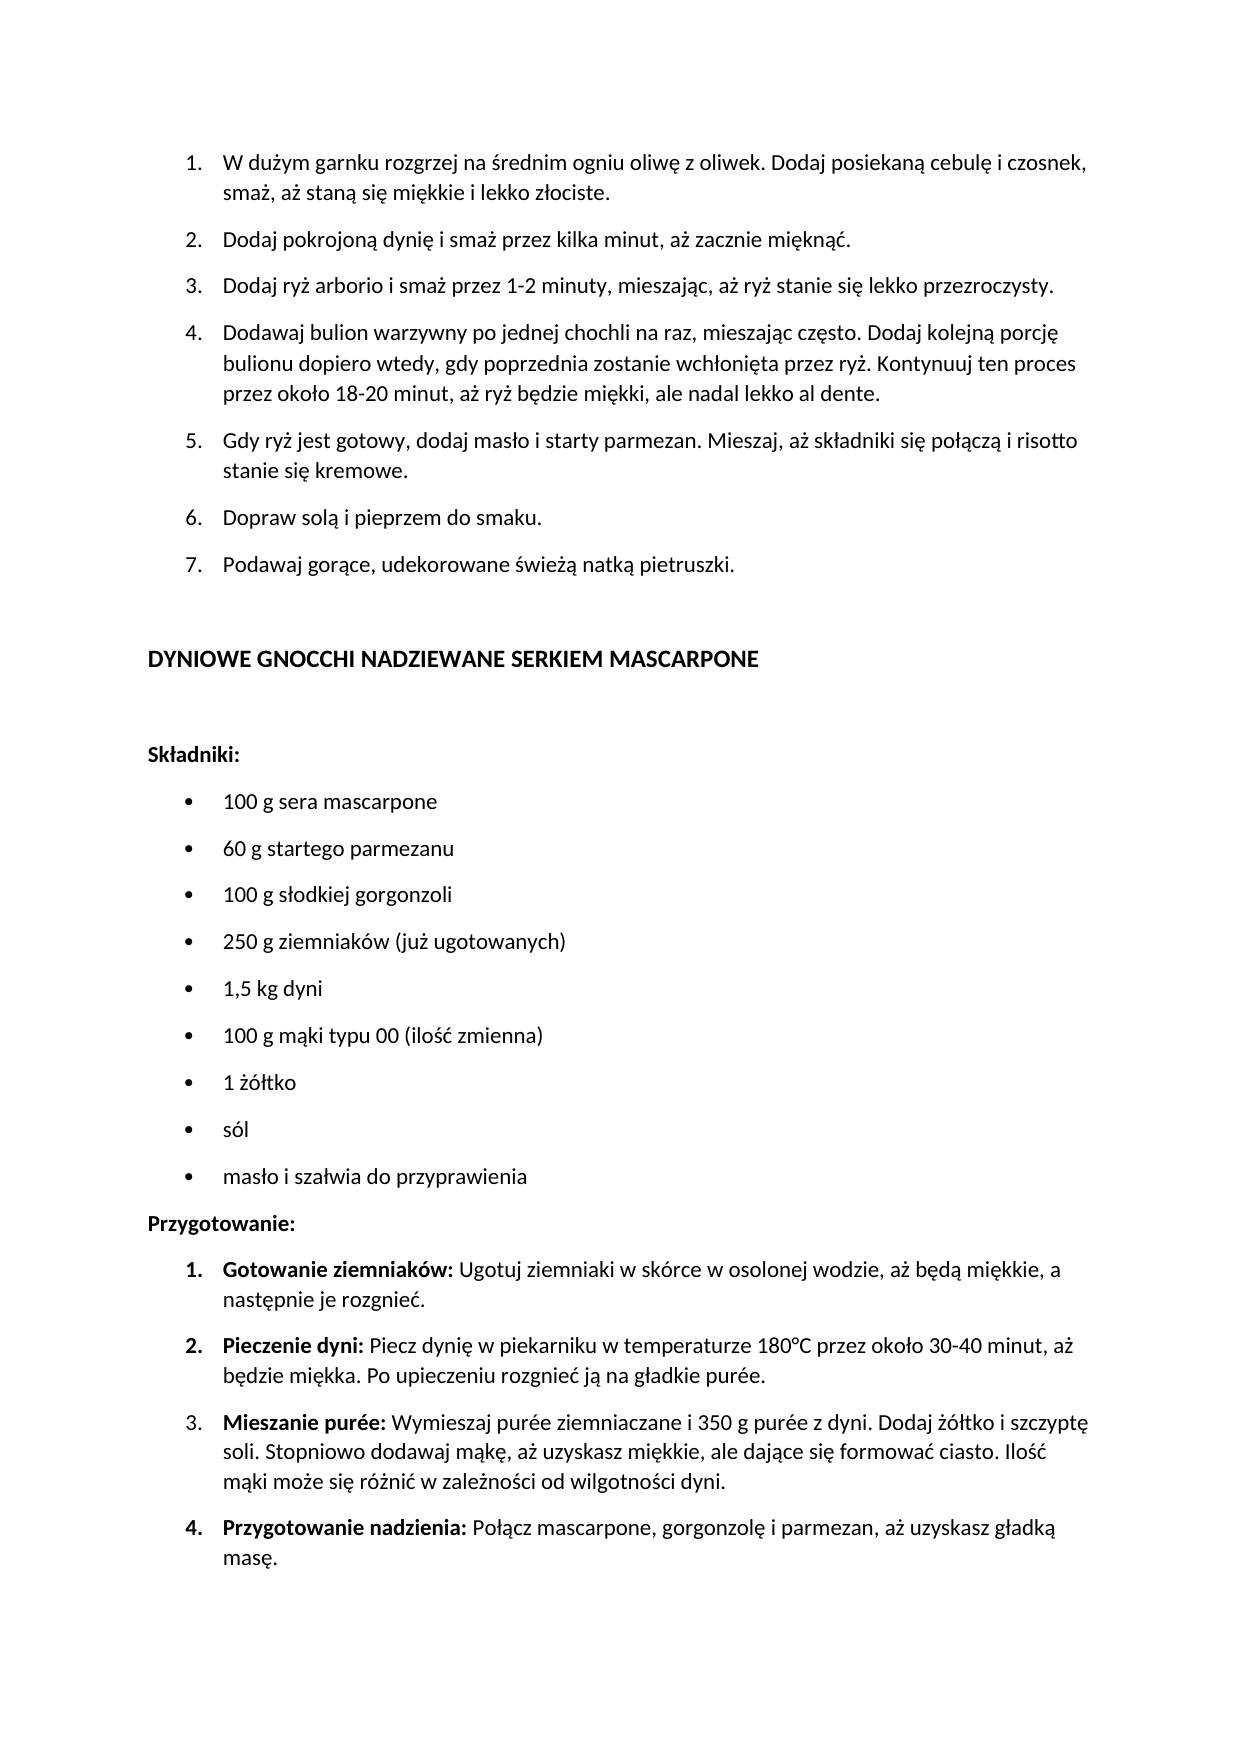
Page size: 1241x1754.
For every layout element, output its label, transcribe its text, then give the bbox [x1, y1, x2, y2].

list Dodaj ryż arborio i smaż przez 1-2 minuty, mieszając, aż ryż stanie się lekko przezroczysty. [185, 272, 1093, 299]
list 250 g ziemniaków (już ugotowanych) [185, 927, 1093, 955]
list Dopraw solą i pieprzem do smaku. [185, 503, 1093, 531]
list 1,5 kg dyni [185, 974, 1093, 1002]
list Pieczenie dyni: Piecz dynię w piekarniku w temperaturze 180°C przez około 30-40 minut, aż będzie miękka. Po upieczeniu rozgnieć ją na gładkie purée. [185, 1332, 1093, 1389]
list 60 g startego parmezanu [185, 834, 1093, 862]
list Dodaj pokrojoną dynię i smaż przez kilka minut, aż zacznie mięknąć. [185, 225, 1093, 253]
list Przygotowanie nadzienia: Połącz mascarpone, gorgonzolę i parmezan, aż uzyskasz gładką masę. [185, 1513, 1093, 1571]
list 100 g słodkiej gorgonzoli [185, 881, 1093, 908]
list Mieszanie purée: Wymieszaj purée ziemniaczane i 350 g purée z dyni. Dodaj żółtko i szczyptę soli. Stopniowo dodawaj mąkę, aż uzyskasz miękkie, ale dające się formować ciasto. Ilość mąki może się różnić w zależności od wilgotności dyni. [185, 1408, 1093, 1495]
list W dużym garnku rozgrzej na średnim ogniu oliwę z oliwek. Dodaj posiekaną cebulę i czosnek, smaż, aż staną się miękkie i lekko złociste. [185, 148, 1093, 206]
list Podawaj gorące, udekorowane świeżą natką pietruszki. [185, 550, 1093, 578]
list masło i szałwia do przyprawienia [185, 1162, 1093, 1190]
list 100 g sera mascarpone [185, 787, 1093, 815]
text Przygotowanie: [148, 1209, 1093, 1237]
list Gotowanie ziemniaków: Ugotuj ziemniaki w skórce w osolonej wodzie, aż będą miękkie, a następnie je rozgnieć. [185, 1256, 1093, 1313]
text DYNIOWE GNOCCHI NADZIEWANE SERKIEM MASCARPONE [148, 643, 1093, 674]
text Składniki: [148, 740, 1093, 768]
list Gdy ryż jest gotowy, dodaj masło i starty parmezan. Mieszaj, aż składniki się połączą i risotto stanie się kremowe. [185, 426, 1093, 484]
list Dodawaj bulion warzywny po jednej chochli na raz, mieszając często. Dodaj kolejną porcję bulionu dopiero wtedy, gdy poprzednia zostanie wchłonięta przez ryż. Kontynuuj ten proces przez około 18-20 minut, aż ryż będzie miękki, ale nadal lekko al dente. [185, 318, 1093, 407]
list 100 g mąki typu 00 (ilość zmienna) [185, 1021, 1093, 1049]
list sól [185, 1115, 1093, 1143]
list 1 żółtko [185, 1068, 1093, 1096]
